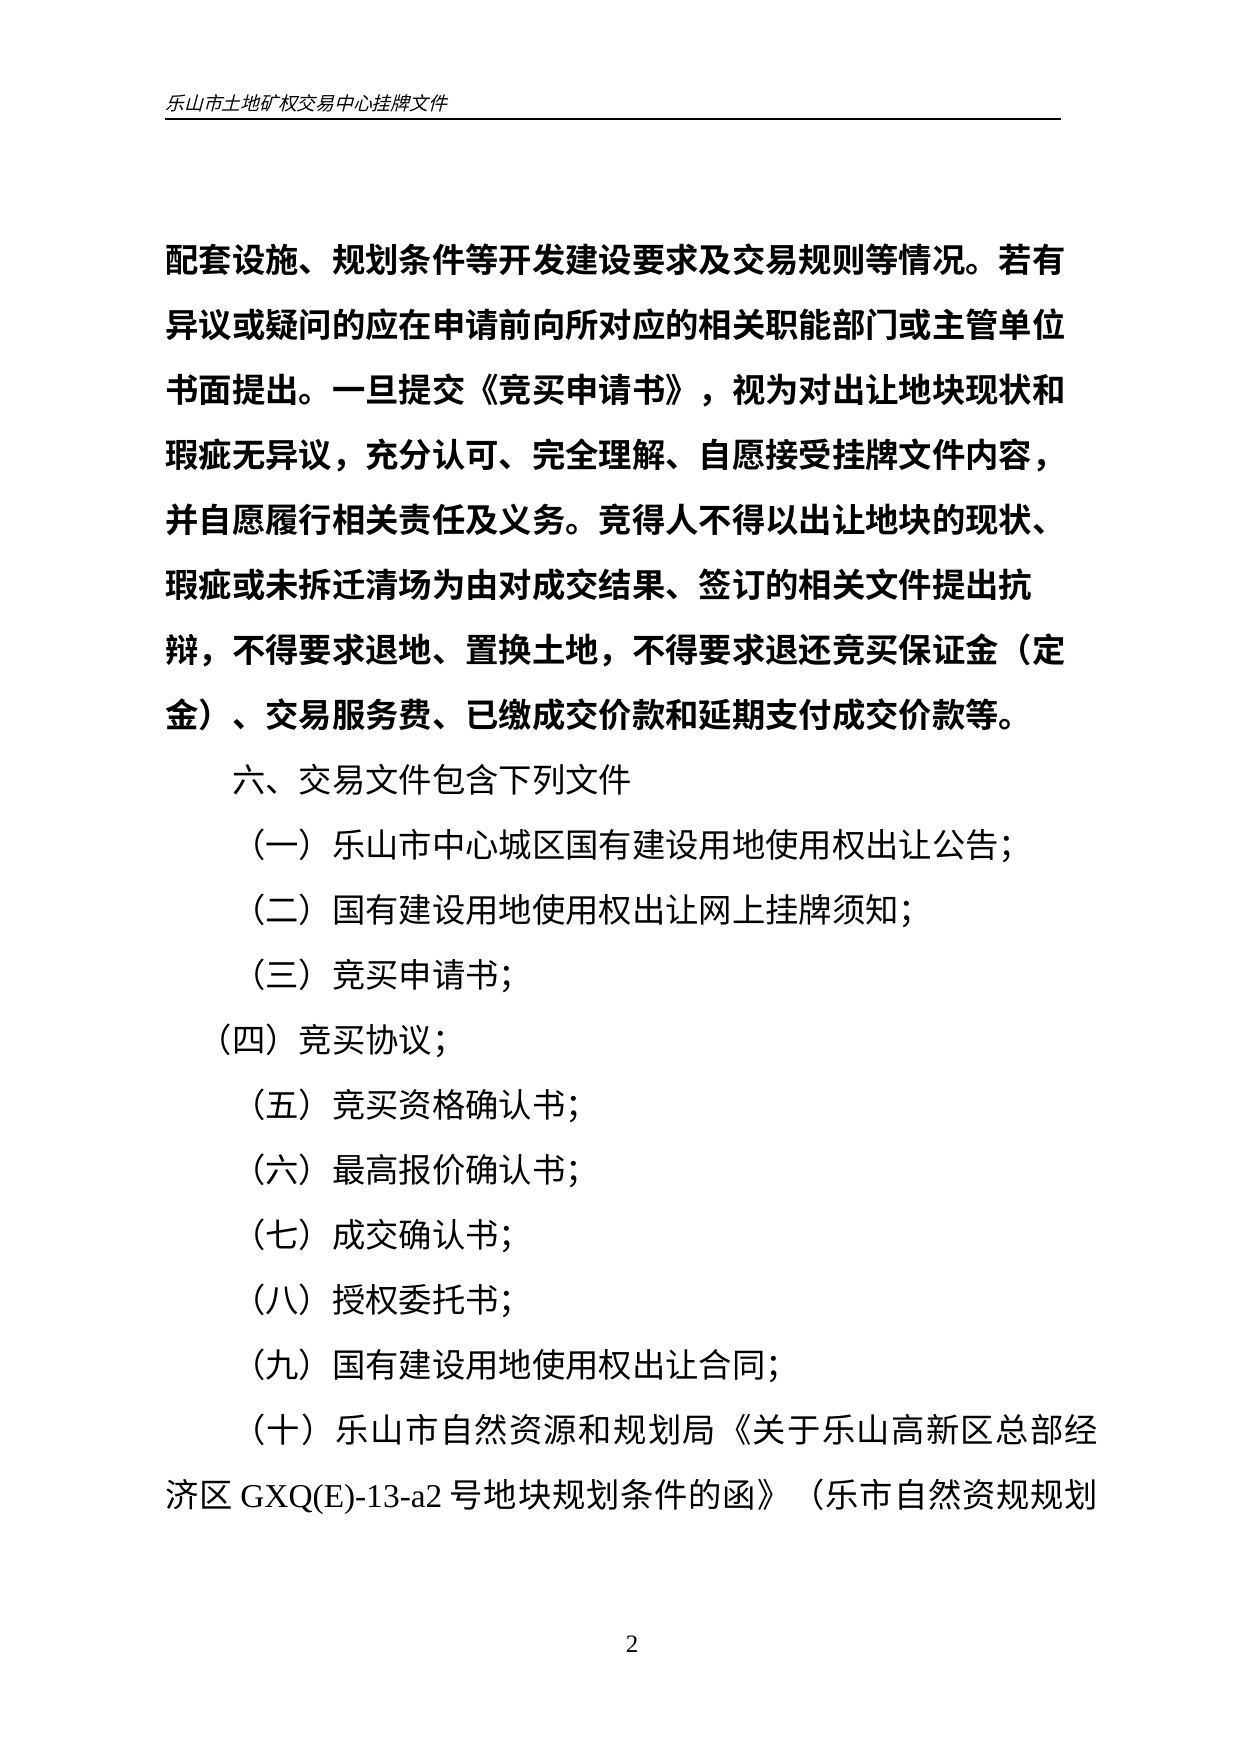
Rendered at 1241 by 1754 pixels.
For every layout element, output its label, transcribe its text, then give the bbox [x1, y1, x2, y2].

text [165, 226, 1098, 746]
text （五）竞买资格确认书； [165, 1071, 1098, 1136]
text （八）授权委托书； [165, 1266, 1098, 1331]
text （四）竞买协议； [165, 1006, 1098, 1071]
text 六、交易文件包含下列文件 [165, 746, 1098, 811]
text （二）国有建设用地使用权出让网上挂牌须知； [165, 876, 1098, 941]
text （七）成交确认书； [165, 1201, 1098, 1266]
text （九）国有建设用地使用权出让合同； [165, 1331, 1098, 1396]
text （一）乐山市中心城区国有建设用地使用权出让公告； [165, 811, 1098, 876]
text （三）竞买申请书； [165, 941, 1098, 1006]
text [165, 1396, 1098, 1526]
text （六）最高报价确认书； [165, 1136, 1098, 1201]
